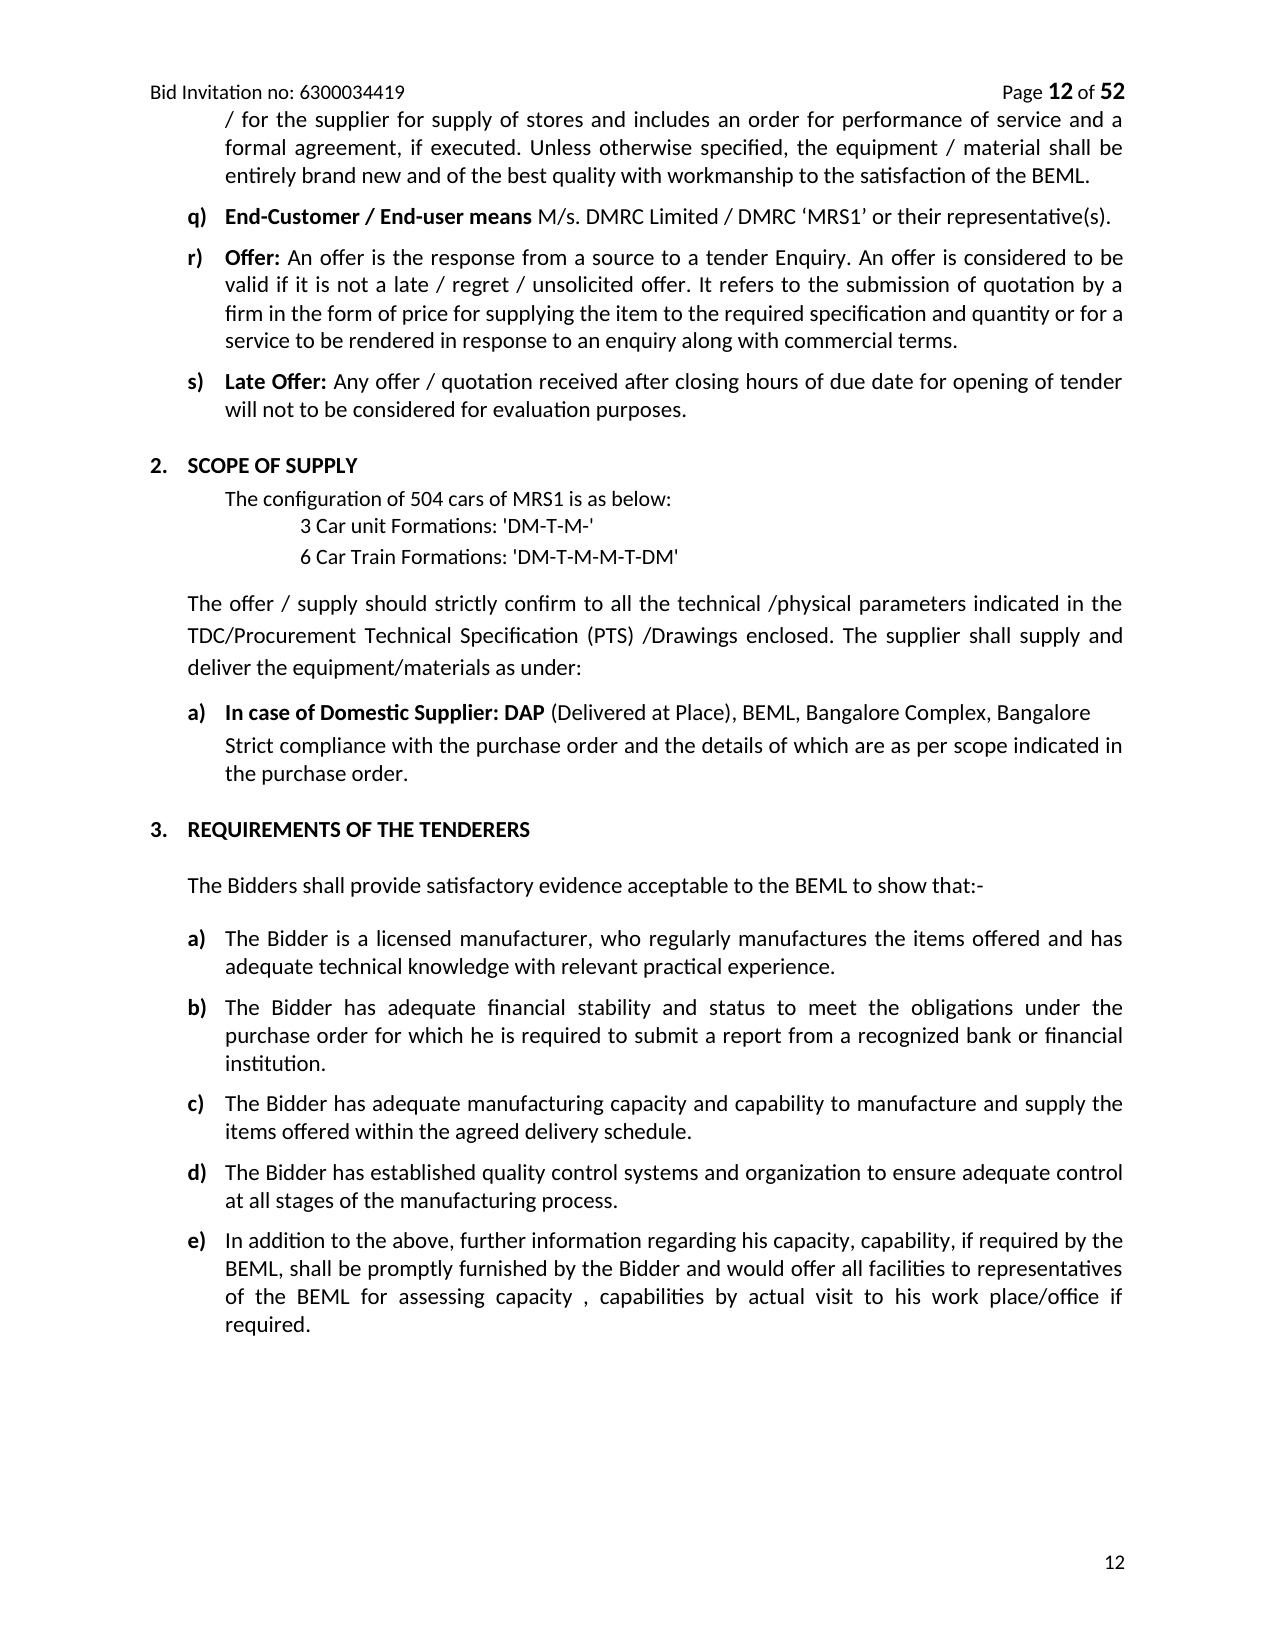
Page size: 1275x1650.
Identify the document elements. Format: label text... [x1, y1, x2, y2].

list REQUIREMENTS OF THE TENDERERS [150, 815, 1125, 843]
list 6 Car Train Formations: 'DM-T-M-M-T-DM' [225, 543, 1125, 569]
text Strict compliance with the purchase order and the details of which are as per scope indicated in the purchase order. [225, 731, 1125, 787]
list Late Offer: Any offer / quotation received after closing hours of due date for opening of tender will not to be considered for evaluation purposes. [187, 367, 1125, 423]
list The Bidder has adequate manufacturing capacity and capability to manufacture and supply the items offered within the agreed delivery schedule. [187, 1089, 1125, 1145]
list End-Customer / End-user means M/s. DMRC Limited / DMRC ‘MRS1’ or their representative(s). [187, 202, 1125, 230]
list SCOPE OF SUPPLY [150, 451, 1125, 479]
list 3 Car unit Formations: 'DM-T-M-' [225, 512, 1125, 539]
text The offer / supply should strictly confirm to all the technical /physical parameters indicated in the TDC/Procurement Technical Specification (PTS) /Drawings enclosed. The supplier shall supply and deliver the equipment/materials as under: [187, 589, 1125, 681]
list In addition to the above, further information regarding his capacity, capability, if required by the BEML, shall be promptly furnished by the Bidder and would offer all facilities to representatives of the BEML for assessing capacity , capabilities by actual visit to his work place/office if required. [187, 1226, 1125, 1338]
list The Bidder is a licensed manufacturer, who regularly manufactures the items offered and has adequate technical knowledge with relevant practical experience. [187, 924, 1125, 980]
list The Bidder has adequate financial stability and status to meet the obligations under the purchase order for which he is required to submit a report from a recognized bank or financial institution. [187, 993, 1125, 1077]
text The Bidders shall provide satisfactory evidence acceptable to the BEML to show that:- [187, 871, 1125, 899]
list In case of Domestic Supplier: DAP (Delivered at Place), BEML, Bangalore Complex, Bangalore [187, 698, 1125, 726]
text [225, 106, 1125, 189]
list The configuration of 504 cars of MRS1 is as below: [225, 486, 1125, 512]
list Offer: An offer is the response from a source to a tender Enquiry. An offer is considered to be valid if it is not a late / regret / unsolicited offer. It refers to the submission of quotation by a firm in the form of price for supplying the item to the required specification and quantity or for a service to be rendered in response to an enquiry along with commercial terms. [187, 243, 1125, 355]
list The Bidder has established quality control systems and organization to ensure adequate control at all stages of the manufacturing process. [187, 1158, 1125, 1214]
